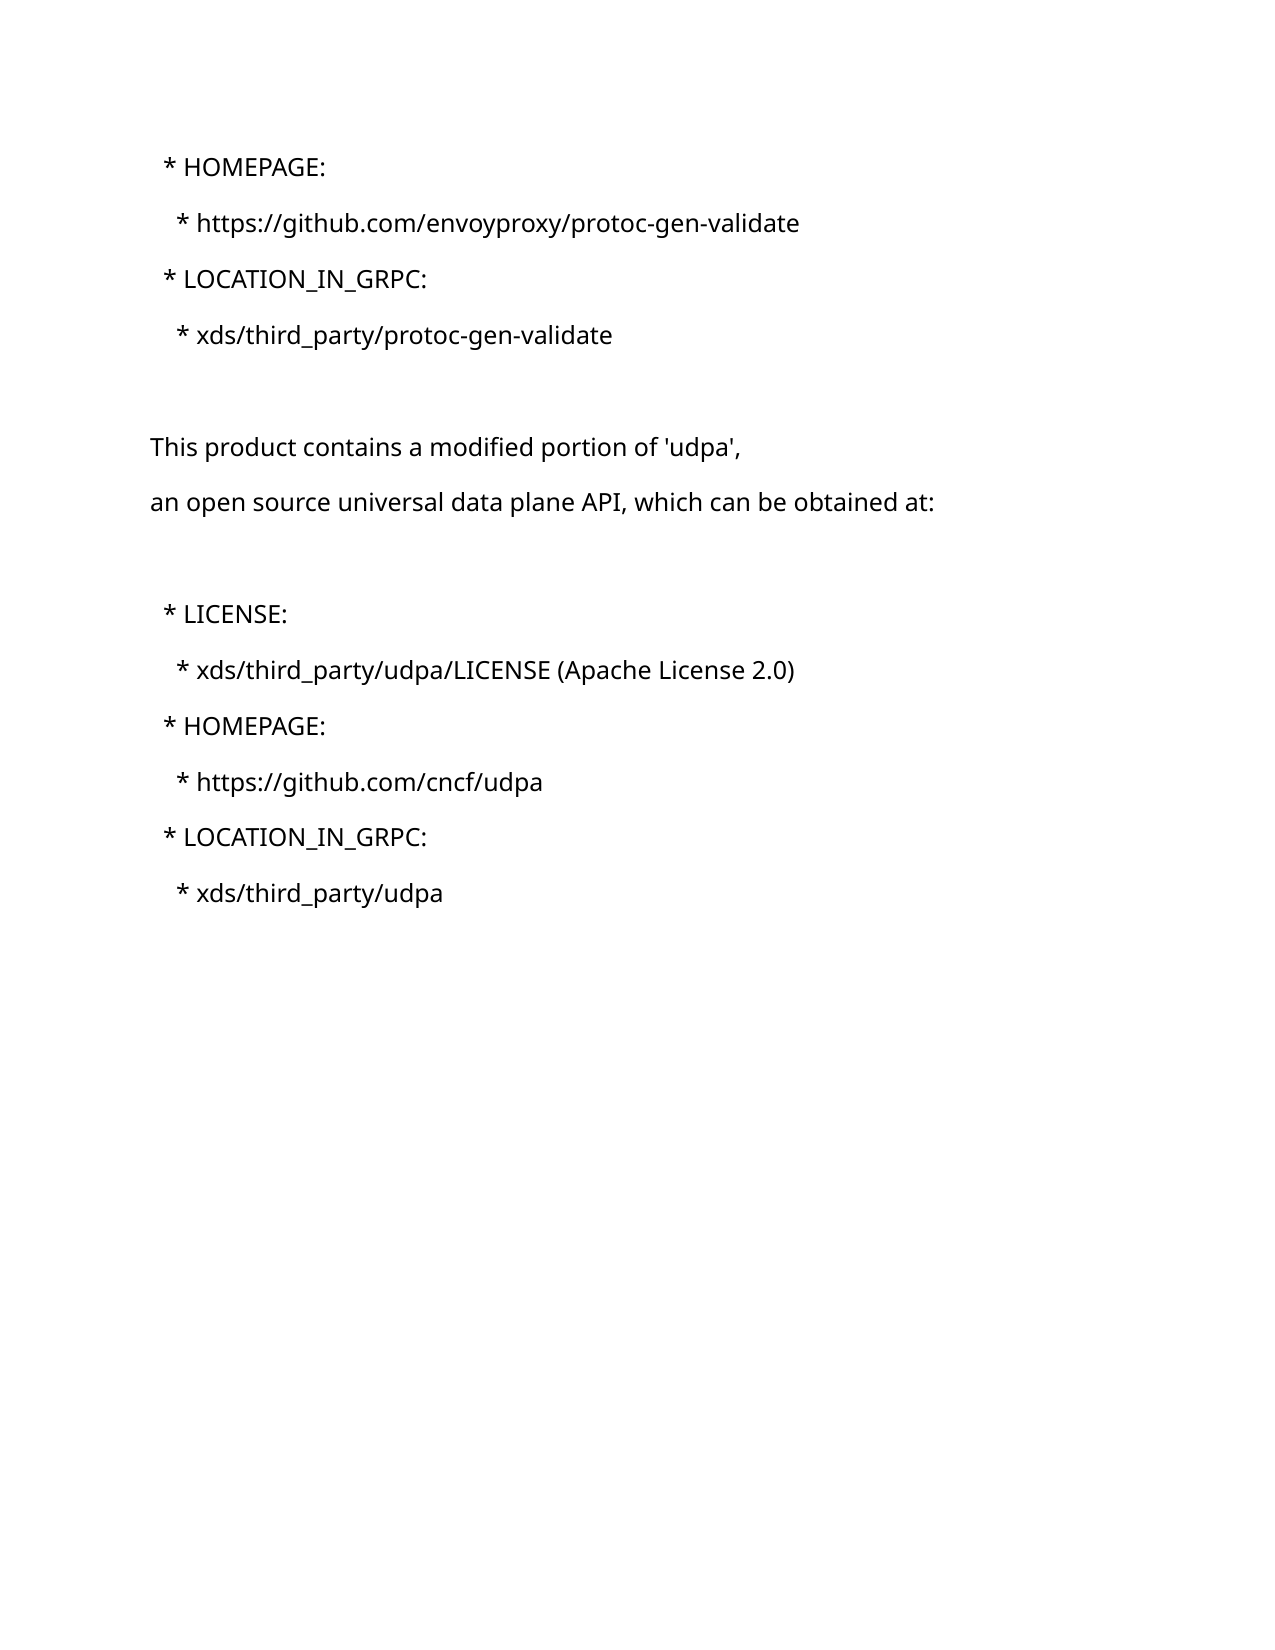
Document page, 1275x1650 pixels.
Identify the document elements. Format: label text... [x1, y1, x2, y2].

text * HOMEPAGE: [150, 708, 1125, 742]
text * https://github.com/cncf/udpa [150, 764, 1125, 798]
text * xds/third_party/udpa [150, 876, 1125, 910]
text * xds/third_party/protoc-gen-validate [150, 317, 1125, 352]
text * LOCATION_IN_GRPC: [150, 262, 1125, 296]
text * https://github.com/envoyproxy/protoc-gen-validate [150, 206, 1125, 240]
text * xds/third_party/udpa/LICENSE (Apache License 2.0) [150, 652, 1125, 687]
text * LICENSE: [150, 597, 1125, 631]
text This product contains a modified portion of 'udpa', [150, 429, 1125, 463]
text * HOMEPAGE: [150, 150, 1125, 184]
text an open source universal data plane API, which can be obtained at: [150, 485, 1125, 519]
text * LOCATION_IN_GRPC: [150, 820, 1125, 854]
